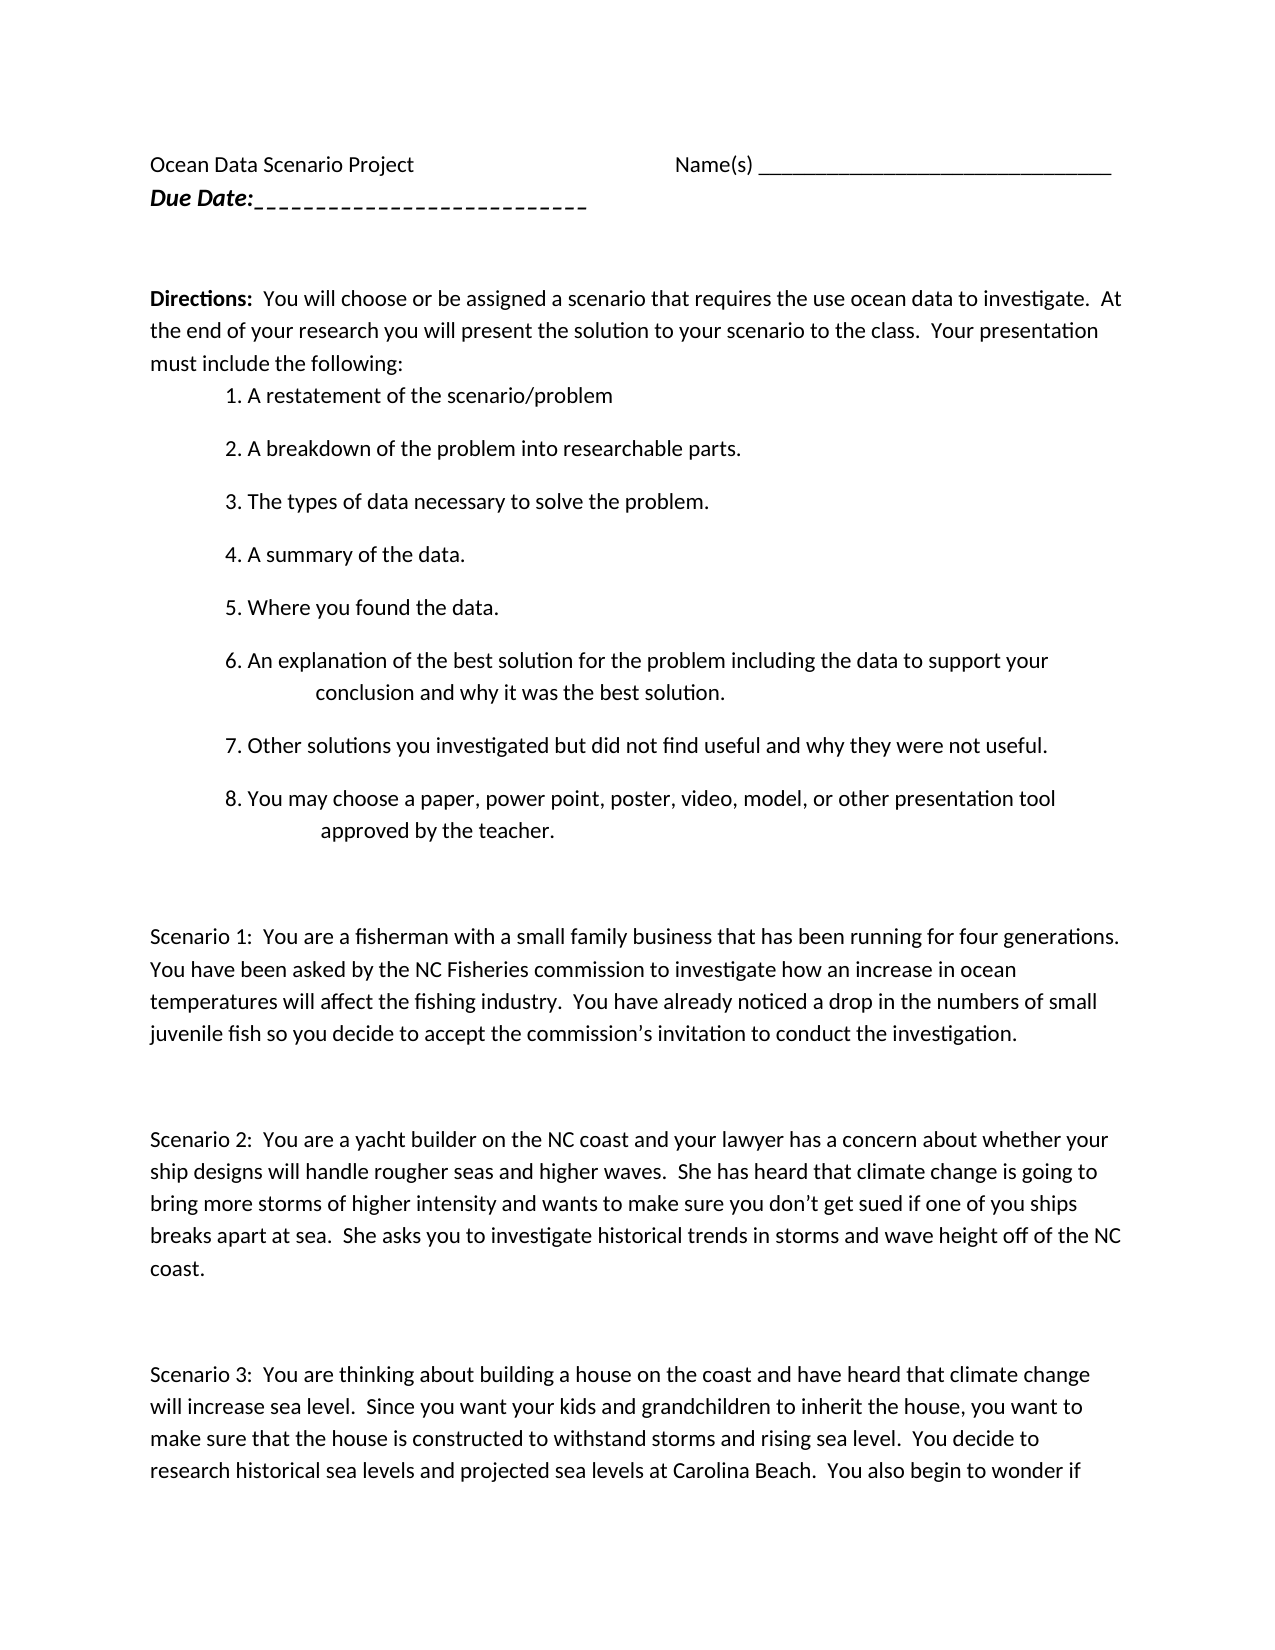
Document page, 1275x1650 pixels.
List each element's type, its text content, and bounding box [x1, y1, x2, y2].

text Scenario 1: You are a fisherman with a small family business that has been running for four generations. You have been asked by the NC Fisheries commission to investigate how an increase in ocean temperatures will affect the fishing industry. You have already noticed a drop in the numbers of small juvenile fish so you decide to accept the commission’s invitation to conduct the investigation. [150, 922, 1125, 1047]
text 3. The types of data necessary to solve the problem. [150, 487, 1125, 515]
text 7. Other solutions you investigated but did not find useful and why they were not useful. [150, 731, 1125, 759]
text 2. A breakdown of the problem into researchable parts. [150, 434, 1125, 462]
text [150, 1360, 1125, 1484]
text Due Date:___________________________ [150, 182, 1125, 213]
text 4. A summary of the data. [150, 540, 1125, 568]
text 5. Where you found the data. [150, 593, 1125, 621]
text Directions: You will choose or be assigned a scenario that requires the use ocean data to investigate. At the end of your research you will present the solution to your scenario to the class. Your presentation must include the following: [150, 284, 1125, 377]
text 6. An explanation of the best solution for the problem including the data to support your conclusion and why it was the best solution. [150, 646, 1125, 706]
text 8. You may choose a paper, power point, poster, video, model, or other presentation tool approved by the teacher. [150, 784, 1125, 844]
text 1. A restatement of the scenario/problem [150, 381, 1125, 409]
text Ocean Data Scenario Project Name(s) _______________________________ [150, 150, 1125, 178]
text Scenario 2: You are a yacht builder on the NC coast and your lawyer has a concern about whether your ship designs will handle rougher seas and higher waves. She has heard that climate change is going to bring more storms of higher intensity and wants to make sure you don’t get sued if one of you ships breaks apart at sea. She asks you to investigate historical trends in storms and wave height off of the NC coast. [150, 1125, 1125, 1282]
